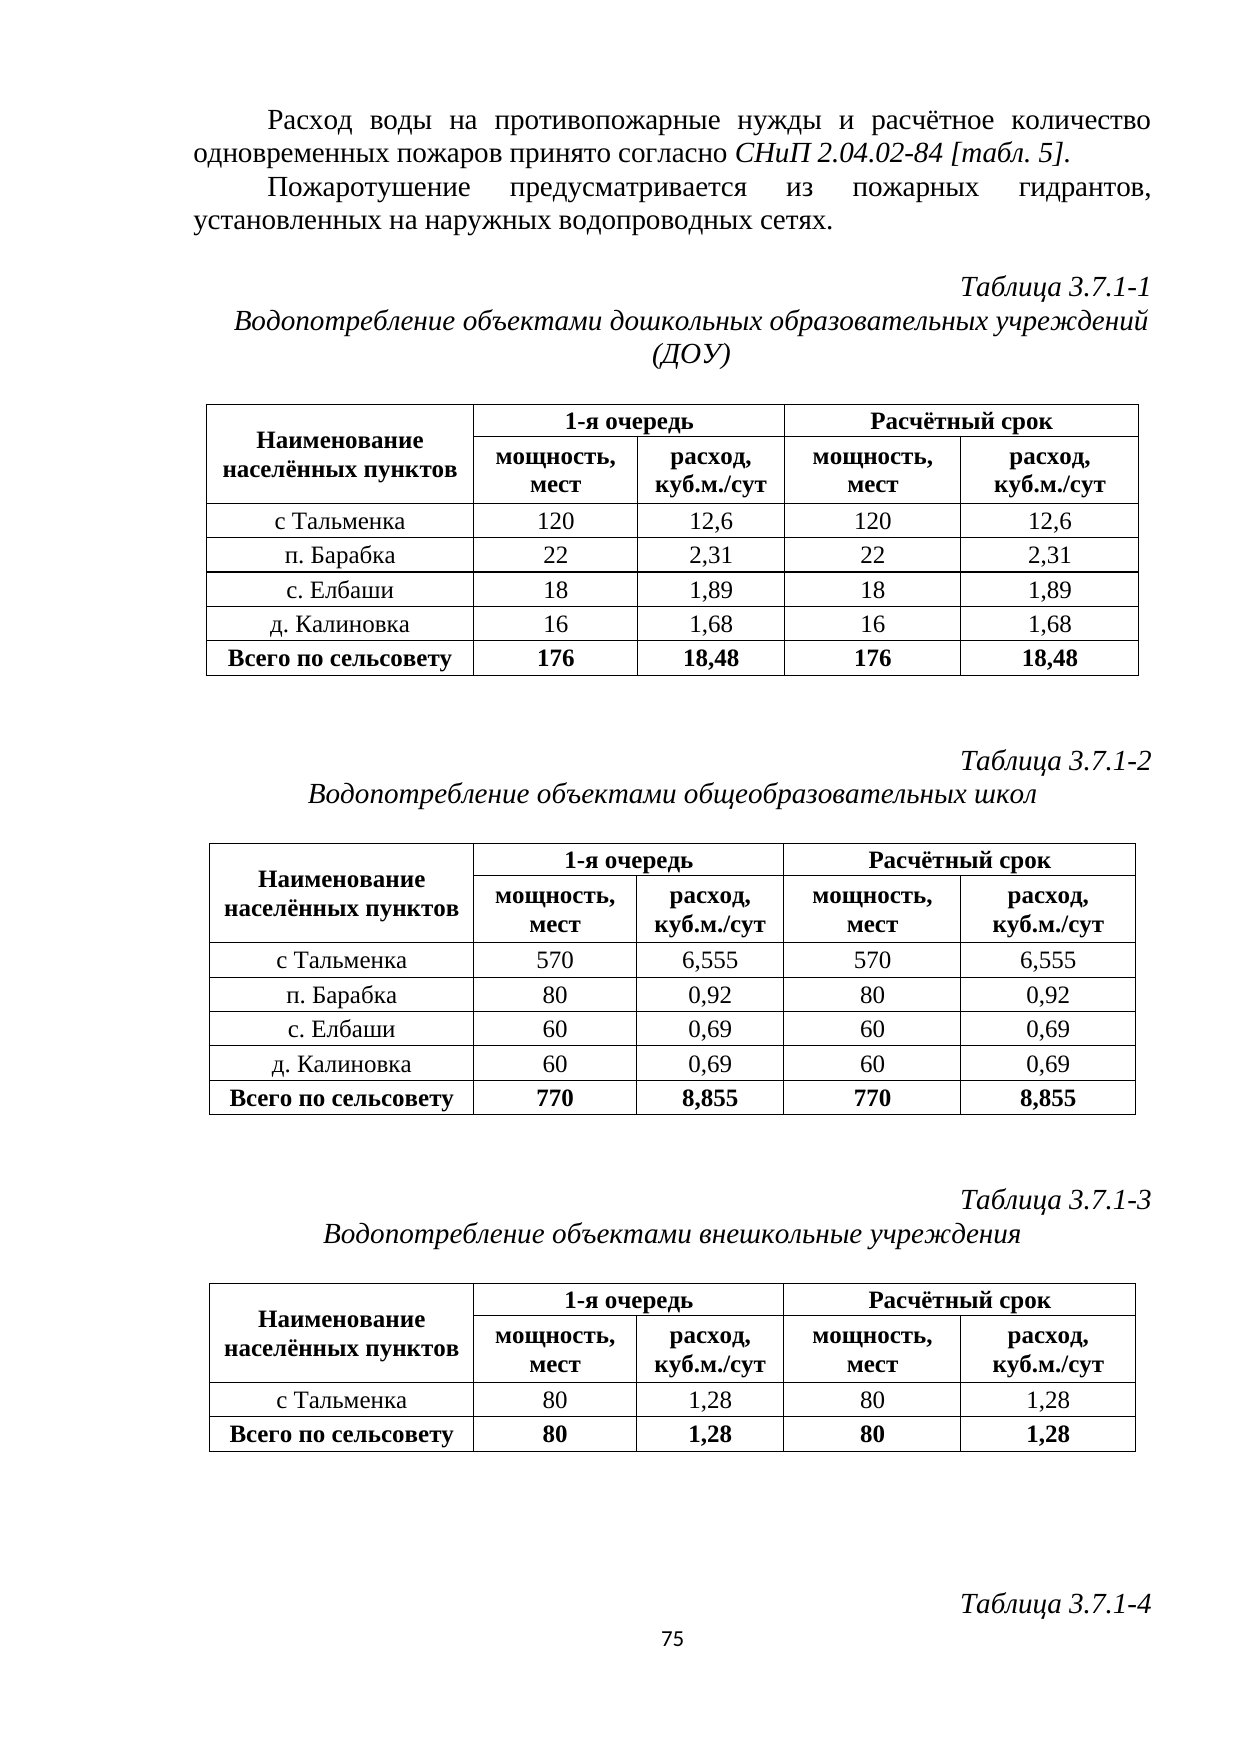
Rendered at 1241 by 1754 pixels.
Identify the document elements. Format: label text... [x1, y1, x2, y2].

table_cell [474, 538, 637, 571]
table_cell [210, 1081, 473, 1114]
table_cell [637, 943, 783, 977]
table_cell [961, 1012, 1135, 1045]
text Таблица 3.7.1-3 [231, 1182, 1152, 1216]
text Водопотребление объектами дошкольных образовательных учреждений (ДОУ) [231, 303, 1152, 370]
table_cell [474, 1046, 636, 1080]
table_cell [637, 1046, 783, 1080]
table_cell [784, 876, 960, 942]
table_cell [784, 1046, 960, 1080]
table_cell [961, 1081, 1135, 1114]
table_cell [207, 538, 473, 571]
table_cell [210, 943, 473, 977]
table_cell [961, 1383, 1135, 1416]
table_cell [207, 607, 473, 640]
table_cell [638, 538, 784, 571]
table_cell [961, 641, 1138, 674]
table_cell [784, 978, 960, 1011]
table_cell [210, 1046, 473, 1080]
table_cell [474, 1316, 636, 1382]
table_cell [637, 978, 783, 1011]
text Таблица 3.7.1-2 [231, 743, 1152, 776]
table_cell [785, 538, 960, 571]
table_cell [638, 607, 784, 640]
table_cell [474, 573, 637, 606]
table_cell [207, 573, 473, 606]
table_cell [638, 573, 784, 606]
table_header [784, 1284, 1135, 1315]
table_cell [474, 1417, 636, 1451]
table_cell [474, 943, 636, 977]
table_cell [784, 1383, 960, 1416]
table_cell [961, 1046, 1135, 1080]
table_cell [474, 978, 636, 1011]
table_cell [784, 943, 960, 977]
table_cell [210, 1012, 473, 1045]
text Таблица 3.7.1-1 [231, 269, 1152, 303]
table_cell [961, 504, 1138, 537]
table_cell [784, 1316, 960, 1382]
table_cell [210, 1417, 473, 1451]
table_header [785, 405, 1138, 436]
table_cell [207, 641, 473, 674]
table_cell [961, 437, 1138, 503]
text Пожаротушение предусматривается из пожарных гидрантов, установленных на наружных водопроводных сетях. [193, 169, 1152, 236]
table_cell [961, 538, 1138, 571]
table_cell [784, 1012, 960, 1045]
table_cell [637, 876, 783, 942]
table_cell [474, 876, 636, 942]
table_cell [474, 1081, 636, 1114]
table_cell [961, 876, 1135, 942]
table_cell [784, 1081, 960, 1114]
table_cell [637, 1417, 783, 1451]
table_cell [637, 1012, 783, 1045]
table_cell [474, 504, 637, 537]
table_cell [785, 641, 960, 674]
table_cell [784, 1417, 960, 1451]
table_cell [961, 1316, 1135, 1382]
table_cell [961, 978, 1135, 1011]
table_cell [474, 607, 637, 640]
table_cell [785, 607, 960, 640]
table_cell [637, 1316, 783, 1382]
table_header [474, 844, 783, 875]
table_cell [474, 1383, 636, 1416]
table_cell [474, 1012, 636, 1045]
text Таблица 3.7.1-4 [231, 1586, 1152, 1619]
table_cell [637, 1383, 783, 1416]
text Расход воды на противопожарные нужды и расчётное количество одновременных пожаров принято согласно СНиП 2.04.02-84 [табл. 5]. [193, 102, 1152, 169]
text Водопотребление объектами общеобразовательных школ [193, 776, 1152, 810]
text Водопотребление объектами внешкольные учреждения [193, 1216, 1152, 1249]
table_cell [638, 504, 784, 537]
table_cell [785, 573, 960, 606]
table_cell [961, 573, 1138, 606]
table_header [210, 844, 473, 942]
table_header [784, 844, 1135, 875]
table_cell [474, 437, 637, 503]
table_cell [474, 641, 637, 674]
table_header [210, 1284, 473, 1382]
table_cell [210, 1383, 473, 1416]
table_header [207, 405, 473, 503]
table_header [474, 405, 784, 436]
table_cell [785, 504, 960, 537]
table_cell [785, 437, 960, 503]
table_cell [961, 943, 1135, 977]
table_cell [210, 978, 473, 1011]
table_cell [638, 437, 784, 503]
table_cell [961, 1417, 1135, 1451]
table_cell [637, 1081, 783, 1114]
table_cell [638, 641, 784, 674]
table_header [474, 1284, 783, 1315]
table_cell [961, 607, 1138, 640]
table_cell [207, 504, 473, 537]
